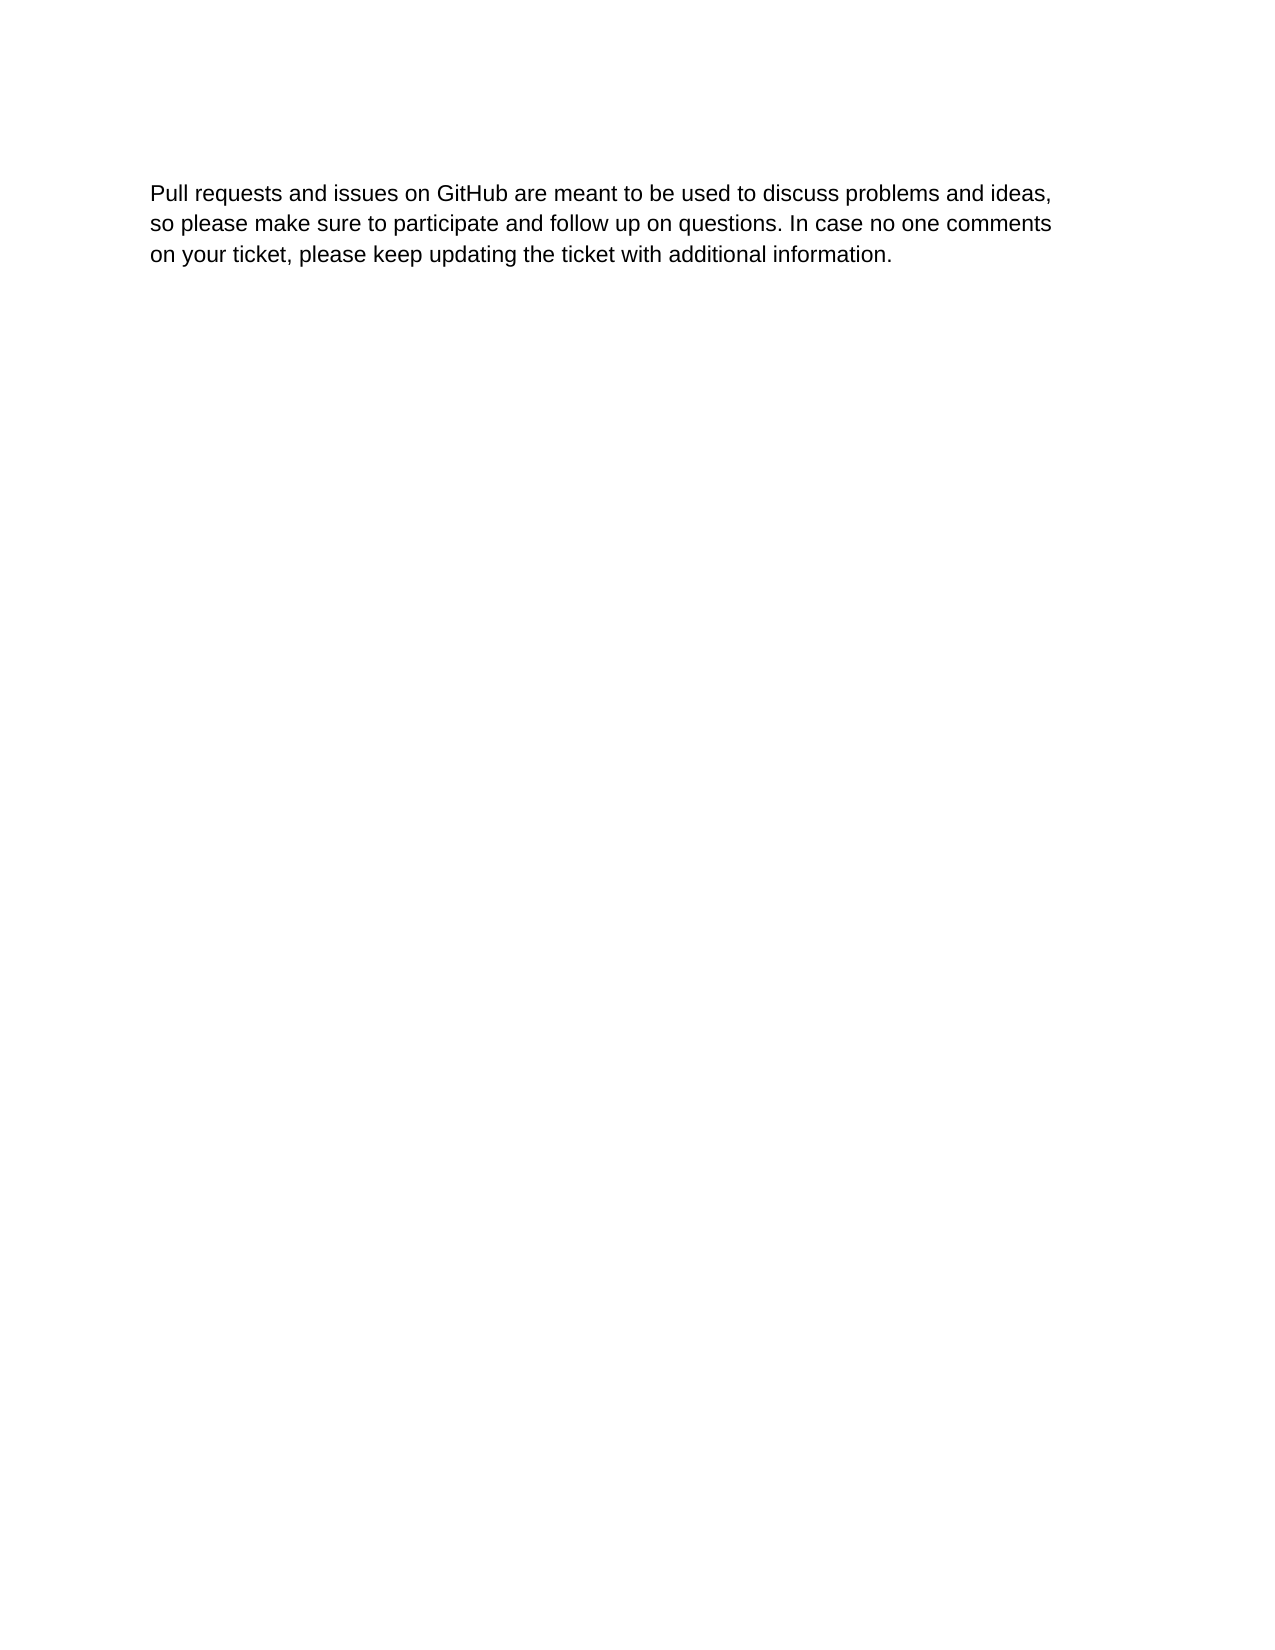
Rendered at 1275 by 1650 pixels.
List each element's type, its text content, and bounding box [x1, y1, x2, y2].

text Pull requests and issues on GitHub are meant to be used to discuss problems and ideas, [150, 180, 1125, 207]
text on your ticket, please keep updating the ticket with additional information. [150, 241, 1125, 267]
text so please make sure to participate and follow up on questions. In case no one comments [150, 210, 1125, 237]
